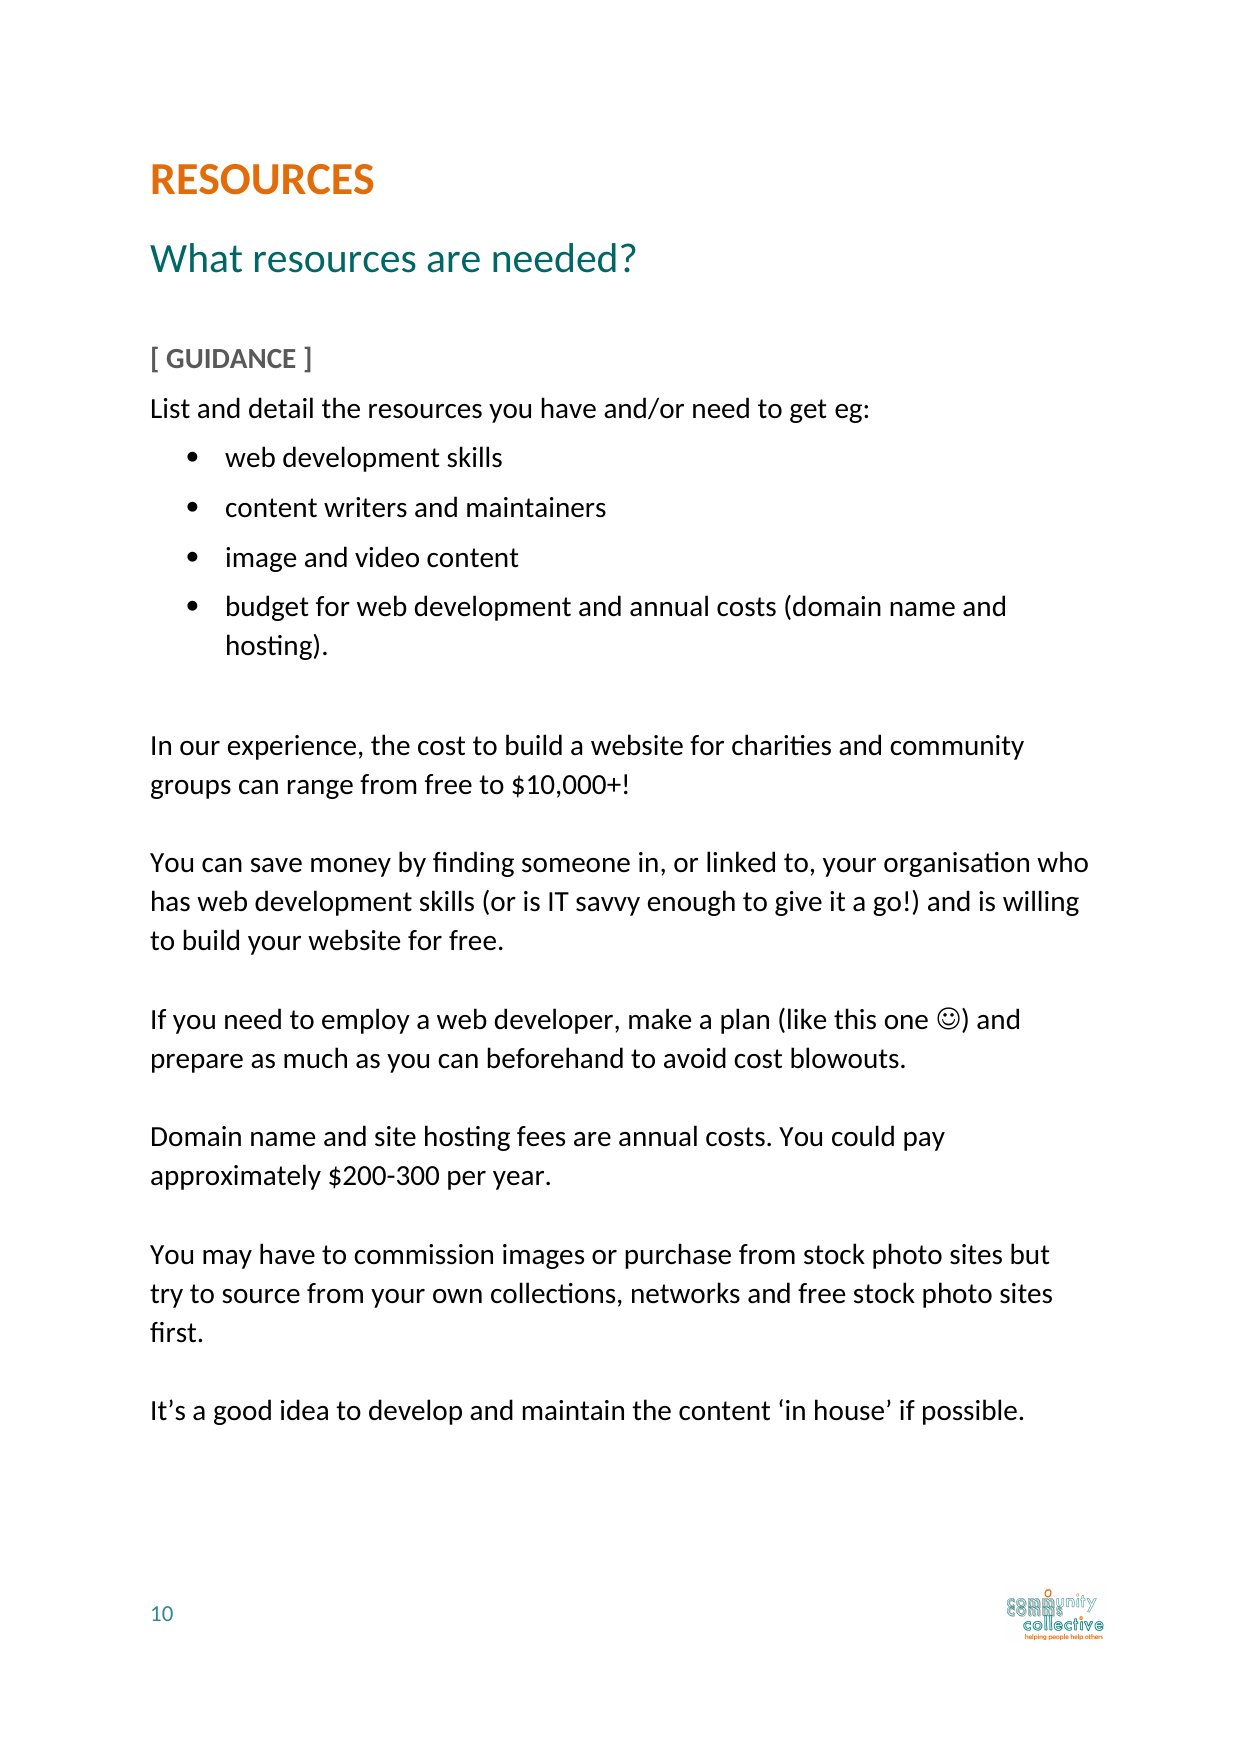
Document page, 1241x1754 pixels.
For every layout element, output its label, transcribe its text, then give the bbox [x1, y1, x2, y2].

text In our experience, the cost to build a website for charities and community groups can range from free to $10,000+! You can save money by finding someone in, or linked to, your organisation who has web development skills (or is IT savvy enough to give it a go!) and is willing to build your website for free. If you need to employ a web developer, make a plan (like this one ) and prepare as much as you can beforehand to avoid cost blowouts. Domain name and site hosting fees are annual costs. You could pay approximately $200-300 per year. You may have to commission images or purchase from stock photo sites but try to source from your own collections, networks and free stock photo sites first. It’s a good idea to develop and maintain the content ‘in house’ if possible. [150, 727, 1090, 1428]
subtitle RESOURCES [150, 150, 1090, 206]
text List and detail the resources you have and/or need to get eg: [150, 390, 1090, 426]
picture [1006, 1587, 1110, 1644]
subtitle What resources are needed? [150, 232, 1090, 283]
list budget for web development and annual costs (domain name and hosting). [187, 588, 1090, 663]
text [ GUIDANCE ] [150, 301, 1090, 376]
list content writers and maintainers [187, 489, 1090, 525]
list image and video content [187, 539, 1090, 574]
list web development skills [187, 439, 1090, 475]
